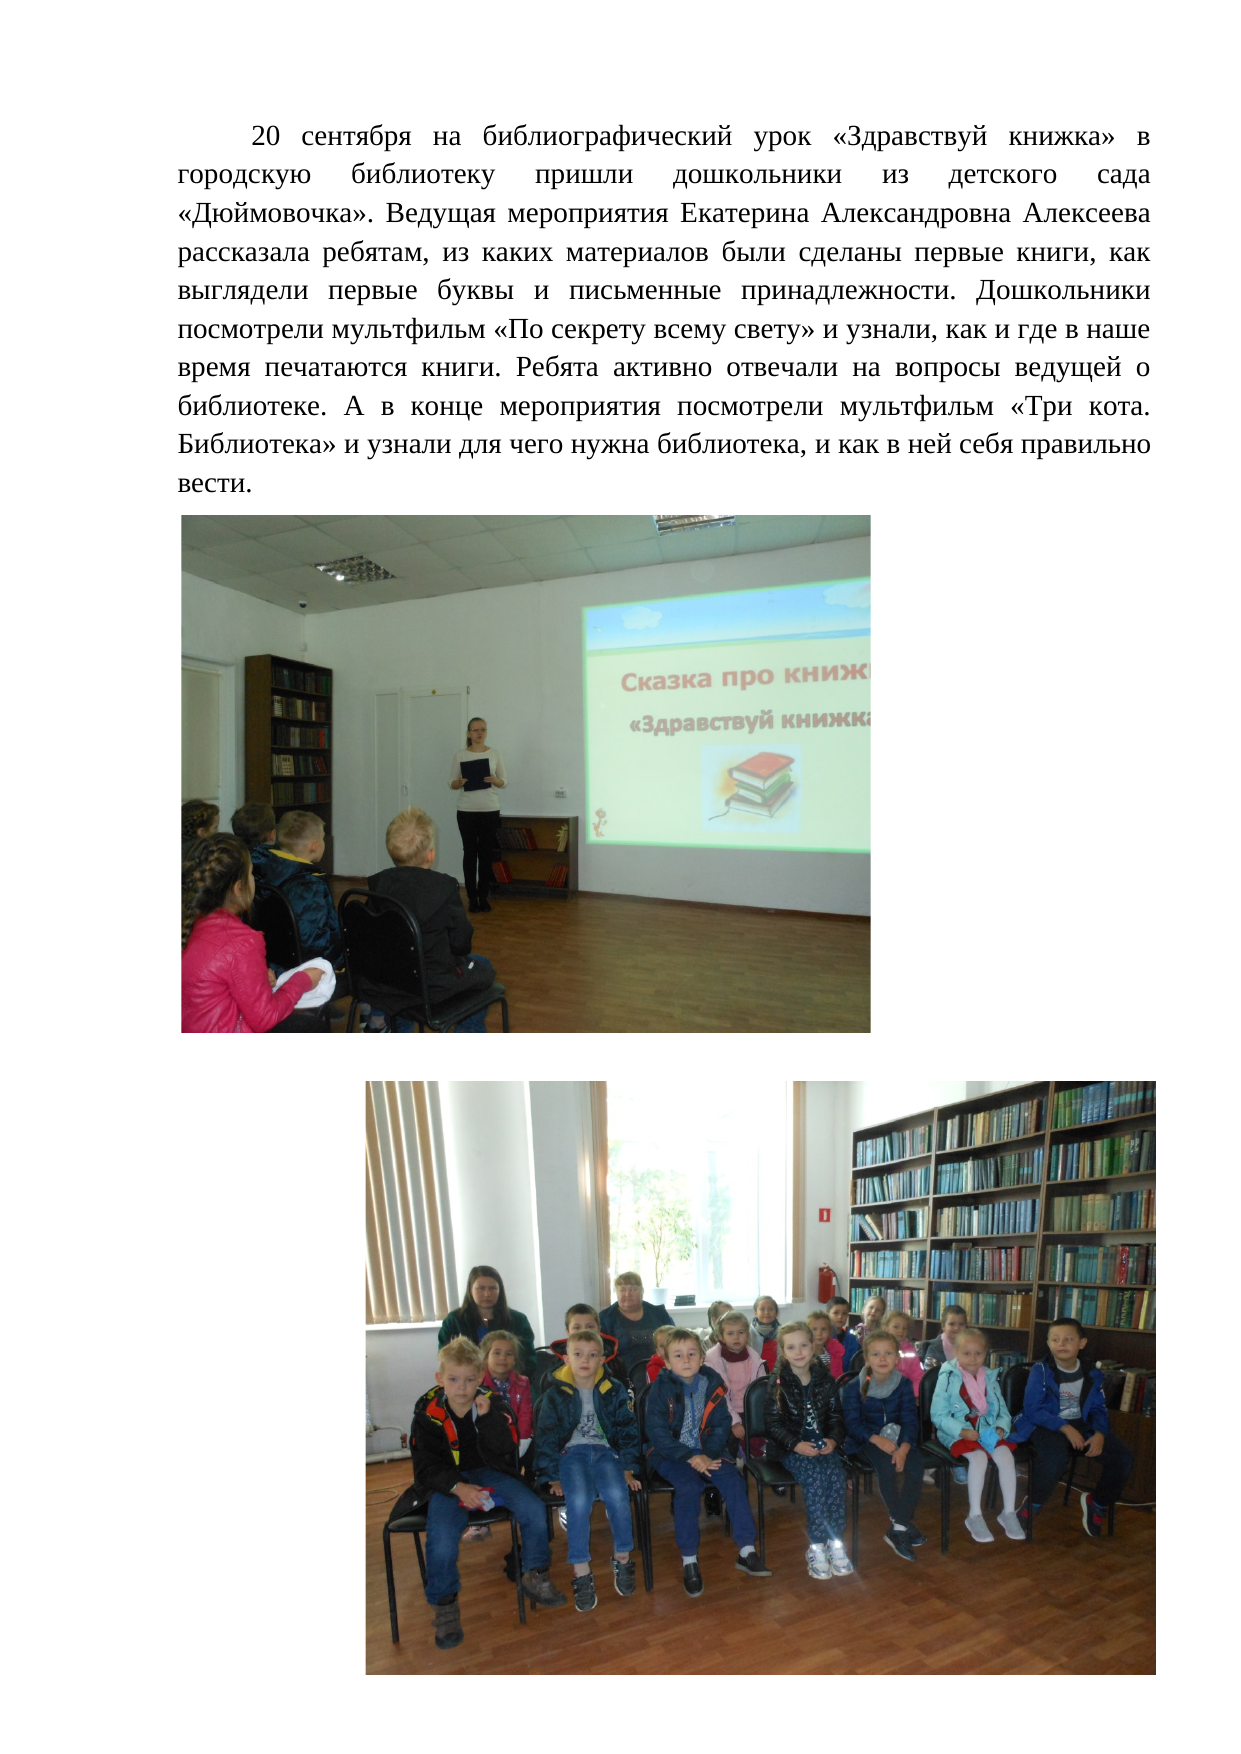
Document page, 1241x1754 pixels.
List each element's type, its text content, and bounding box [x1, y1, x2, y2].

picture [365, 1081, 1156, 1675]
text 20 сентября на библиографический урок «Здравствуй книжка» в городскую библиотеку пришли дошкольники из детского сада «Дюймовочка». Ведущая мероприятия Екатерина Александровна Алексеева рассказала ребятам, из каких материалов были сделаны первые книги, как выглядели первые буквы и письменные принадлежности. Дошкольники посмотрели мультфильм «По секрету всему свету» и узнали, как и где в наше время печатаются книги. Ребята активно отвечали на вопросы ведущей о библиотеке. А в конце мероприятия посмотрели мультфильм «Три кота. Библиотека» и узнали для чего нужна библиотека, и как в ней себя правильно вести. [177, 118, 1152, 498]
picture [181, 515, 871, 1033]
